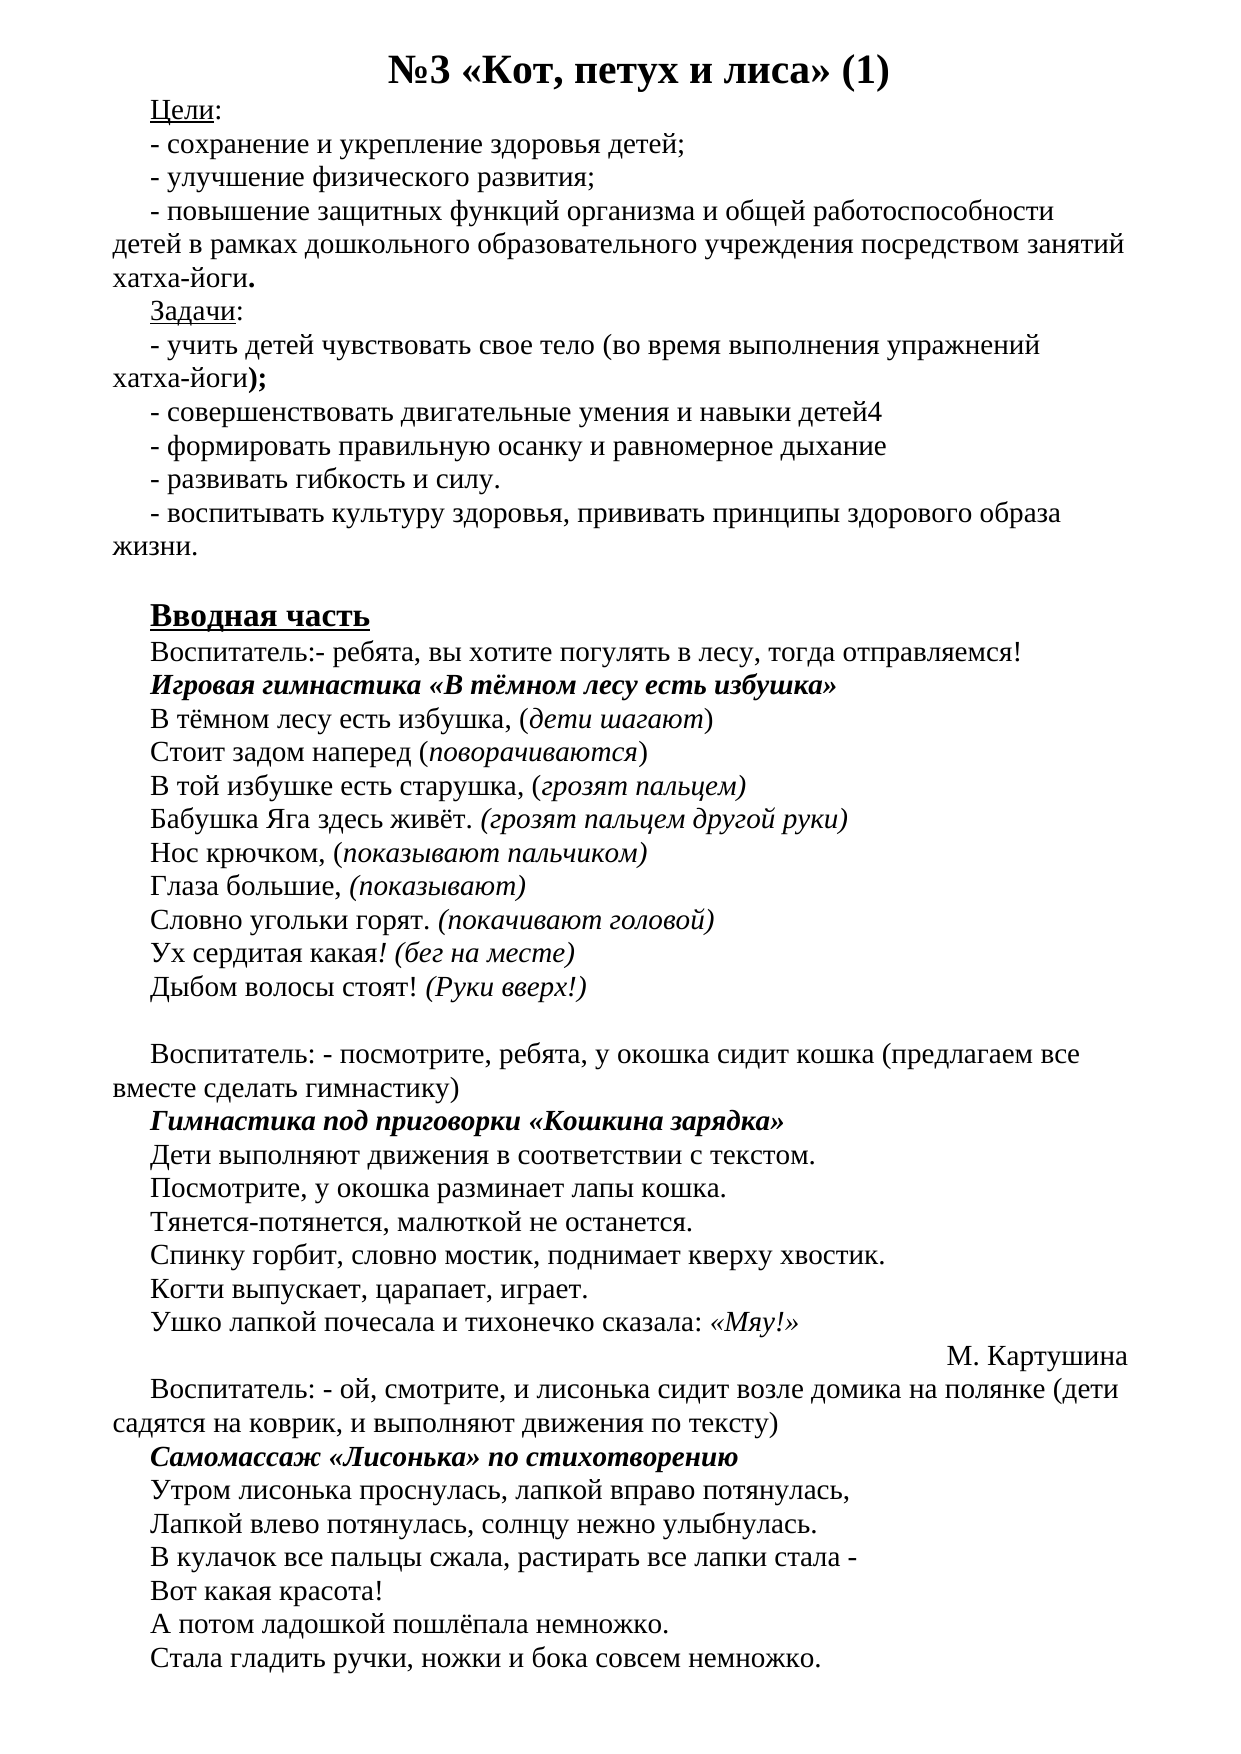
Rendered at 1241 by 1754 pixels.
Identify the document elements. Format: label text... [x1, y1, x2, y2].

text Воспитатель: - ой, смотрите, и лисонька сидит возле домика на полянке (дети садятся на коврик, и выполняют движения по тексту) [112, 1372, 1128, 1439]
text Цели: [112, 92, 1128, 126]
text А потом ладошкой пошлёпала немножко. [112, 1606, 1128, 1640]
text - сохранение и укрепление здоровья детей; [112, 126, 1128, 159]
text Дыбом волосы стоят! (Руки вверх!) [112, 969, 1128, 1003]
text Дети выполняют движения в соответствии с текстом. [112, 1137, 1128, 1170]
text Вот какая красота! [112, 1573, 1128, 1606]
text №3 «Кот, петух и лиса» (1) [112, 44, 1128, 92]
text Стоит задом наперед (поворачиваются) [112, 734, 1128, 768]
text - формировать правильную осанку и равномерное дыхание [112, 428, 1128, 461]
text Утром лисонька проснулась, лапкой вправо потянулась, [112, 1472, 1128, 1506]
text Вводная часть [112, 595, 1128, 634]
text В кулачок все пальцы сжала, растирать все лапки стала - [112, 1539, 1128, 1573]
text - развивать гибкость и силу. [112, 461, 1128, 495]
text В тёмном лесу есть избушка, (дети шагают) [112, 701, 1128, 734]
text - улучшение физического развития; [112, 159, 1128, 193]
text Стала гладить ручки, ножки и бока совсем немножко. [112, 1640, 1128, 1673]
text Когти выпускает, царапает, играет. [112, 1271, 1128, 1304]
text Самомассаж «Лисонька» по стихотворению [112, 1439, 1128, 1472]
text - учить детей чувствовать свое тело (во время выполнения упражнений хатха-йоги); [112, 327, 1128, 394]
text М. Картушина [112, 1338, 1128, 1372]
text - воспитывать культуру здоровья, прививать принципы здорового образа жизни. [112, 495, 1128, 562]
text Гимнастика под приговорки «Кошкина зарядка» [112, 1103, 1128, 1137]
text Посмотрите, у окошка разминает лапы кошка. [112, 1170, 1128, 1204]
text Спинку горбит, словно мостик, поднимает кверху хвостик. [112, 1237, 1128, 1271]
text Ух сердитая какая! (бег на месте) [112, 936, 1128, 969]
text Бабушка Яга здесь живёт. (грозят пальцем другой руки) [112, 801, 1128, 835]
text Игровая гимнастика «В тёмном лесу есть избушка» [112, 667, 1128, 701]
text Словно угольки горят. (покачивают головой) [112, 902, 1128, 936]
text - совершенствовать двигательные умения и навыки детей4 [112, 394, 1128, 428]
text Нос крючком, (показывают пальчиком) [112, 835, 1128, 868]
text Тянется-потянется, малюткой не останется. [112, 1204, 1128, 1237]
text Воспитатель: - посмотрите, ребята, у окошка сидит кошка (предлагаем все вместе сделать гимнастику) [112, 1036, 1128, 1103]
text Задачи: [112, 293, 1128, 327]
text - повышение защитных функций организма и общей работоспособности детей в рамках дошкольного образовательного учреждения посредством занятий хатха-йоги. [112, 193, 1128, 293]
text Глаза большие, (показывают) [112, 868, 1128, 902]
text Ушко лапкой почесала и тихонечко сказала: «Мяу!» [112, 1304, 1128, 1338]
text Лапкой влево потянулась, солнцу нежно улыбнулась. [112, 1506, 1128, 1539]
text Воспитатель:- ребята, вы хотите погулять в лесу, тогда отправляемся! [112, 634, 1128, 667]
text В той избушке есть старушка, (грозят пальцем) [112, 768, 1128, 801]
